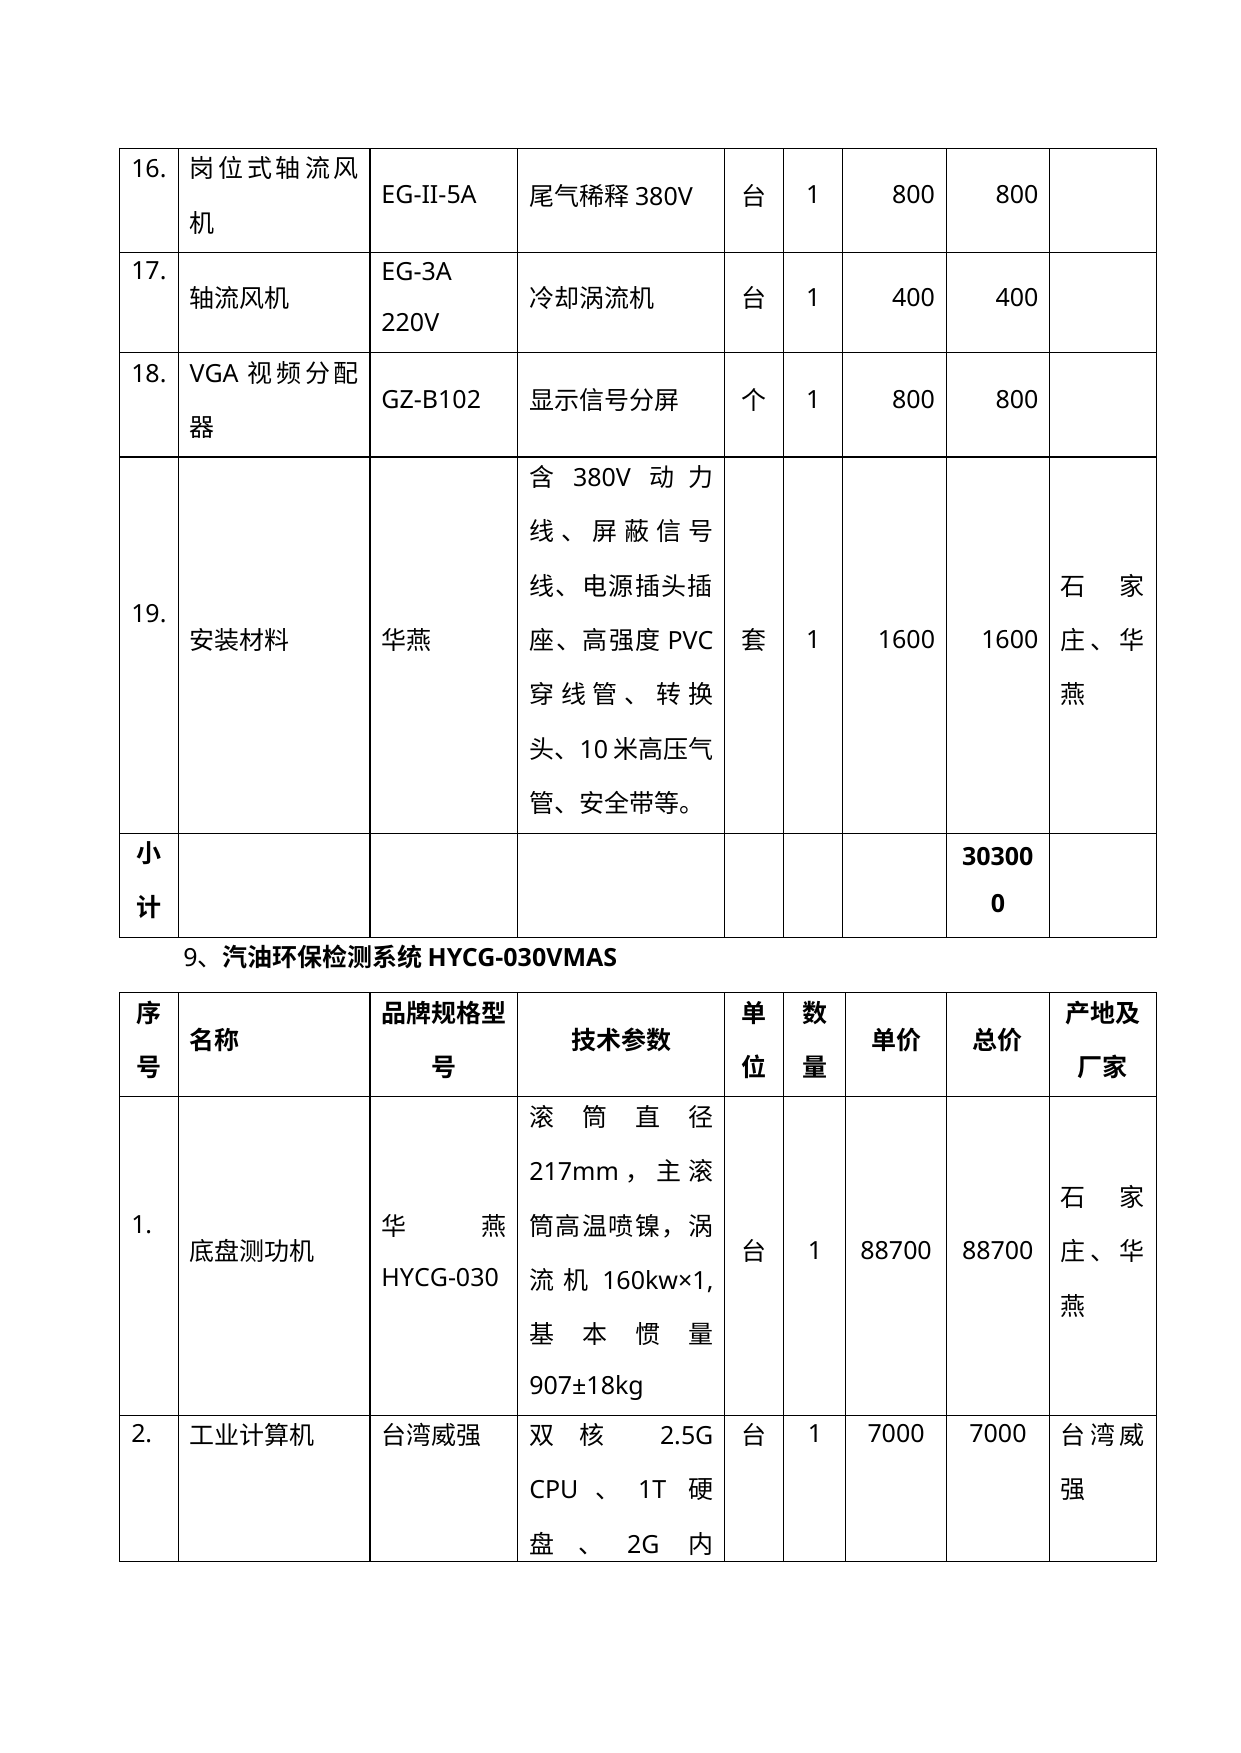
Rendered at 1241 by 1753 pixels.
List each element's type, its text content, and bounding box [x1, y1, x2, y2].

table_cell 底盘测功机 [179, 1097, 369, 1414]
table_cell 石家庄、华燕 [1050, 458, 1156, 832]
table_cell [179, 834, 369, 937]
table_cell 华燕 HYCG-030 [371, 1097, 517, 1414]
table_header 序号 [120, 993, 178, 1096]
table_header 总价 [947, 993, 1049, 1096]
table_cell 1 [784, 458, 842, 832]
table_header 名称 [179, 993, 369, 1096]
table_cell 1600 [947, 458, 1049, 832]
text 9、汽油环保检测系统HYCG-030VMAS [183, 938, 1092, 974]
table_cell 88700 [947, 1097, 1049, 1414]
table_cell GZ-B102 [371, 353, 517, 456]
table_cell [120, 1416, 178, 1561]
table_cell 安装材料 [179, 458, 369, 832]
table_cell EG-3A 220V [371, 253, 517, 352]
table_header 单位 [725, 993, 783, 1096]
table_cell 400 [843, 253, 946, 352]
table_header 技术参数 [518, 993, 724, 1096]
table_cell 1 [784, 1097, 845, 1414]
table_cell 台湾威强 [371, 1416, 517, 1561]
table_cell 岗位式轴流风机 [179, 149, 369, 252]
table_cell 套 [725, 458, 783, 832]
table_cell 小计 [120, 834, 178, 937]
table_header 产地及厂家 [1050, 993, 1156, 1096]
table_cell 303000 [947, 834, 1049, 937]
table_header 单价 [846, 993, 946, 1096]
table_cell [1050, 149, 1156, 252]
table_cell 1 [784, 1416, 845, 1561]
table_cell 1 [784, 253, 842, 352]
table_cell [120, 458, 178, 832]
table_cell 含380V动力线、屏蔽信号线、电源插头插座、高强度PVC穿线管、转换头、10米高压气管、安全带等。 [518, 458, 724, 832]
table_cell 台 [725, 253, 783, 352]
table_cell 1 [784, 353, 842, 456]
table_cell [843, 834, 946, 937]
table_cell [1050, 834, 1156, 937]
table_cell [518, 1416, 724, 1561]
table_cell [1050, 253, 1156, 352]
table_cell 台湾威强 [1050, 1416, 1156, 1561]
table_cell 冷却涡流机 [518, 253, 724, 352]
table_cell 石家庄、华燕 [1050, 1097, 1156, 1414]
table_cell 88700 [846, 1097, 946, 1414]
table_cell 尾气稀释 380V [518, 149, 724, 252]
table_cell 1 [784, 149, 842, 252]
table_cell [784, 834, 842, 937]
table_cell [725, 834, 783, 937]
table_cell EG-II-5A [371, 149, 517, 252]
table_cell [371, 834, 517, 937]
table_header 品牌规格型号 [371, 993, 517, 1096]
table_cell 800 [843, 353, 946, 456]
table_cell VGA视频分配器 [179, 353, 369, 456]
table_cell 台 [725, 149, 783, 252]
table_cell 个 [725, 353, 783, 456]
table_cell [120, 353, 178, 456]
table_header 数量 [784, 993, 845, 1096]
table_cell [518, 834, 724, 937]
table_cell [120, 1097, 178, 1414]
table_cell 华燕 [371, 458, 517, 832]
table_cell 显示信号分屏 [518, 353, 724, 456]
table_cell [1050, 353, 1156, 456]
table_cell 400 [947, 253, 1049, 352]
table_cell 台 [725, 1416, 783, 1561]
table_cell [120, 253, 178, 352]
table_cell 800 [947, 353, 1049, 456]
table_cell 800 [947, 149, 1049, 252]
table_cell 7000 [947, 1416, 1049, 1561]
table_cell 台 [725, 1097, 783, 1414]
table_cell 1600 [843, 458, 946, 832]
table_cell 7000 [846, 1416, 946, 1561]
table_cell 轴流风机 [179, 253, 369, 352]
table_cell 工业计算机 [179, 1416, 369, 1561]
table_cell 800 [843, 149, 946, 252]
table_cell [120, 149, 178, 252]
table_cell 滚筒直径217mm，主滚筒高温喷镍，涡流机160kw×1,基本惯量907±18kg [518, 1097, 724, 1414]
